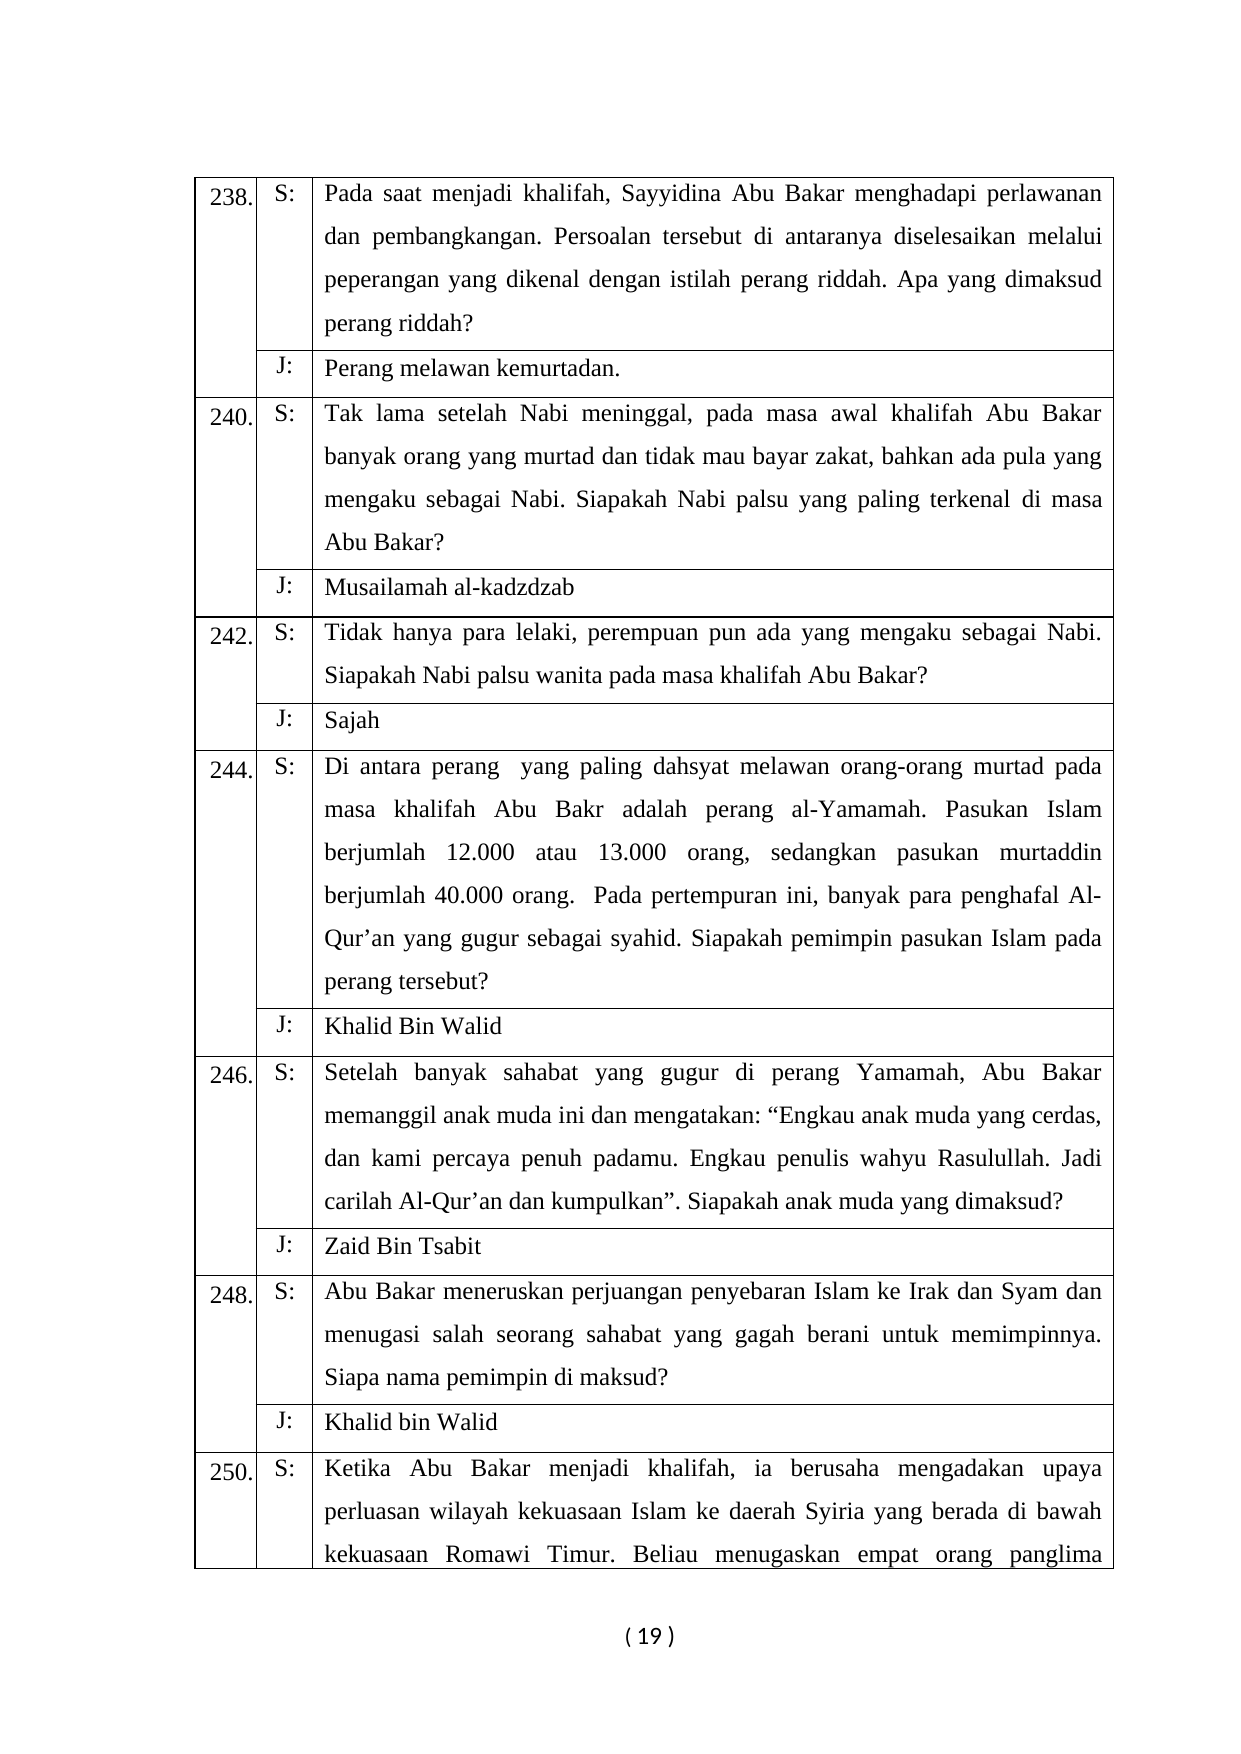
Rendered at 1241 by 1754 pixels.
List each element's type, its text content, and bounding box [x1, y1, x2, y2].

table_cell J: [257, 1229, 312, 1275]
table_cell S: [257, 398, 312, 569]
table_cell Setelah banyak sahabat yang gugur di perang Yamamah, Abu Bakar memanggil anak muda ini dan mengatakan: “Engkau anak muda yang cerdas, dan kami percaya penuh padamu. Engkau penulis wahyu Rasulullah. Jadi carilah Al-Qur’an dan kumpulkan”. Siapakah anak muda yang dimaksud? [313, 1057, 1113, 1228]
table_cell [196, 618, 256, 750]
table_cell S: [257, 751, 312, 1008]
table_cell [196, 1276, 256, 1452]
table_cell [196, 178, 256, 397]
table_cell Musailamah al-kadzdzab [313, 570, 1113, 616]
table_cell J: [257, 351, 312, 397]
table_cell J: [257, 1009, 312, 1056]
table_cell Di antara perang yang paling dahsyat melawan orang-orang murtad pada masa khalifah Abu Bakr adalah perang al-Yamamah. Pasukan Islam berjumlah 12.000 atau 13.000 orang, sedangkan pasukan murtaddin berjumlah 40.000 orang. Pada pertempuran ini, banyak para penghafal Al-Qur’an yang gugur sebagai syahid. Siapakah pemimpin pasukan Islam pada perang tersebut? [313, 751, 1113, 1008]
table_cell J: [257, 570, 312, 616]
table_cell [196, 1057, 256, 1275]
table_cell Sajah [313, 704, 1113, 750]
table_cell Zaid Bin Tsabit [313, 1229, 1113, 1275]
table_cell S: [257, 618, 312, 702]
table_cell Tak lama setelah Nabi meninggal, pada masa awal khalifah Abu Bakar banyak orang yang murtad dan tidak mau bayar zakat, bahkan ada pula yang mengaku sebagai Nabi. Siapakah Nabi palsu yang paling terkenal di masa Abu Bakar? [313, 398, 1113, 569]
table_cell Khalid bin Walid [313, 1405, 1113, 1452]
table_cell Tidak hanya para lelaki, perempuan pun ada yang mengaku sebagai Nabi. Siapakah Nabi palsu wanita pada masa khalifah Abu Bakar? [313, 618, 1113, 702]
table_cell [196, 1453, 256, 1568]
table_cell [196, 398, 256, 616]
table_cell S: [257, 1453, 312, 1568]
table_cell S: [257, 1057, 312, 1228]
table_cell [313, 1453, 1113, 1568]
table_cell Perang melawan kemurtadan. [313, 351, 1113, 397]
table_cell Abu Bakar meneruskan perjuangan penyebaran Islam ke Irak dan Syam dan menugasi salah seorang sahabat yang gagah berani untuk memimpinnya. Siapa nama pemimpin di maksud? [313, 1276, 1113, 1404]
table_cell S: [257, 1276, 312, 1404]
table_cell J: [257, 704, 312, 750]
table_cell J: [257, 1405, 312, 1452]
table_cell Pada saat menjadi khalifah, Sayyidina Abu Bakar menghadapi perlawanan dan pembangkangan. Persoalan tersebut di antaranya diselesaikan melalui peperangan yang dikenal dengan istilah perang riddah. Apa yang dimaksud perang riddah? [313, 178, 1113, 349]
table_cell S: [257, 178, 312, 349]
table_cell [196, 751, 256, 1056]
table_cell Khalid Bin Walid [313, 1009, 1113, 1056]
